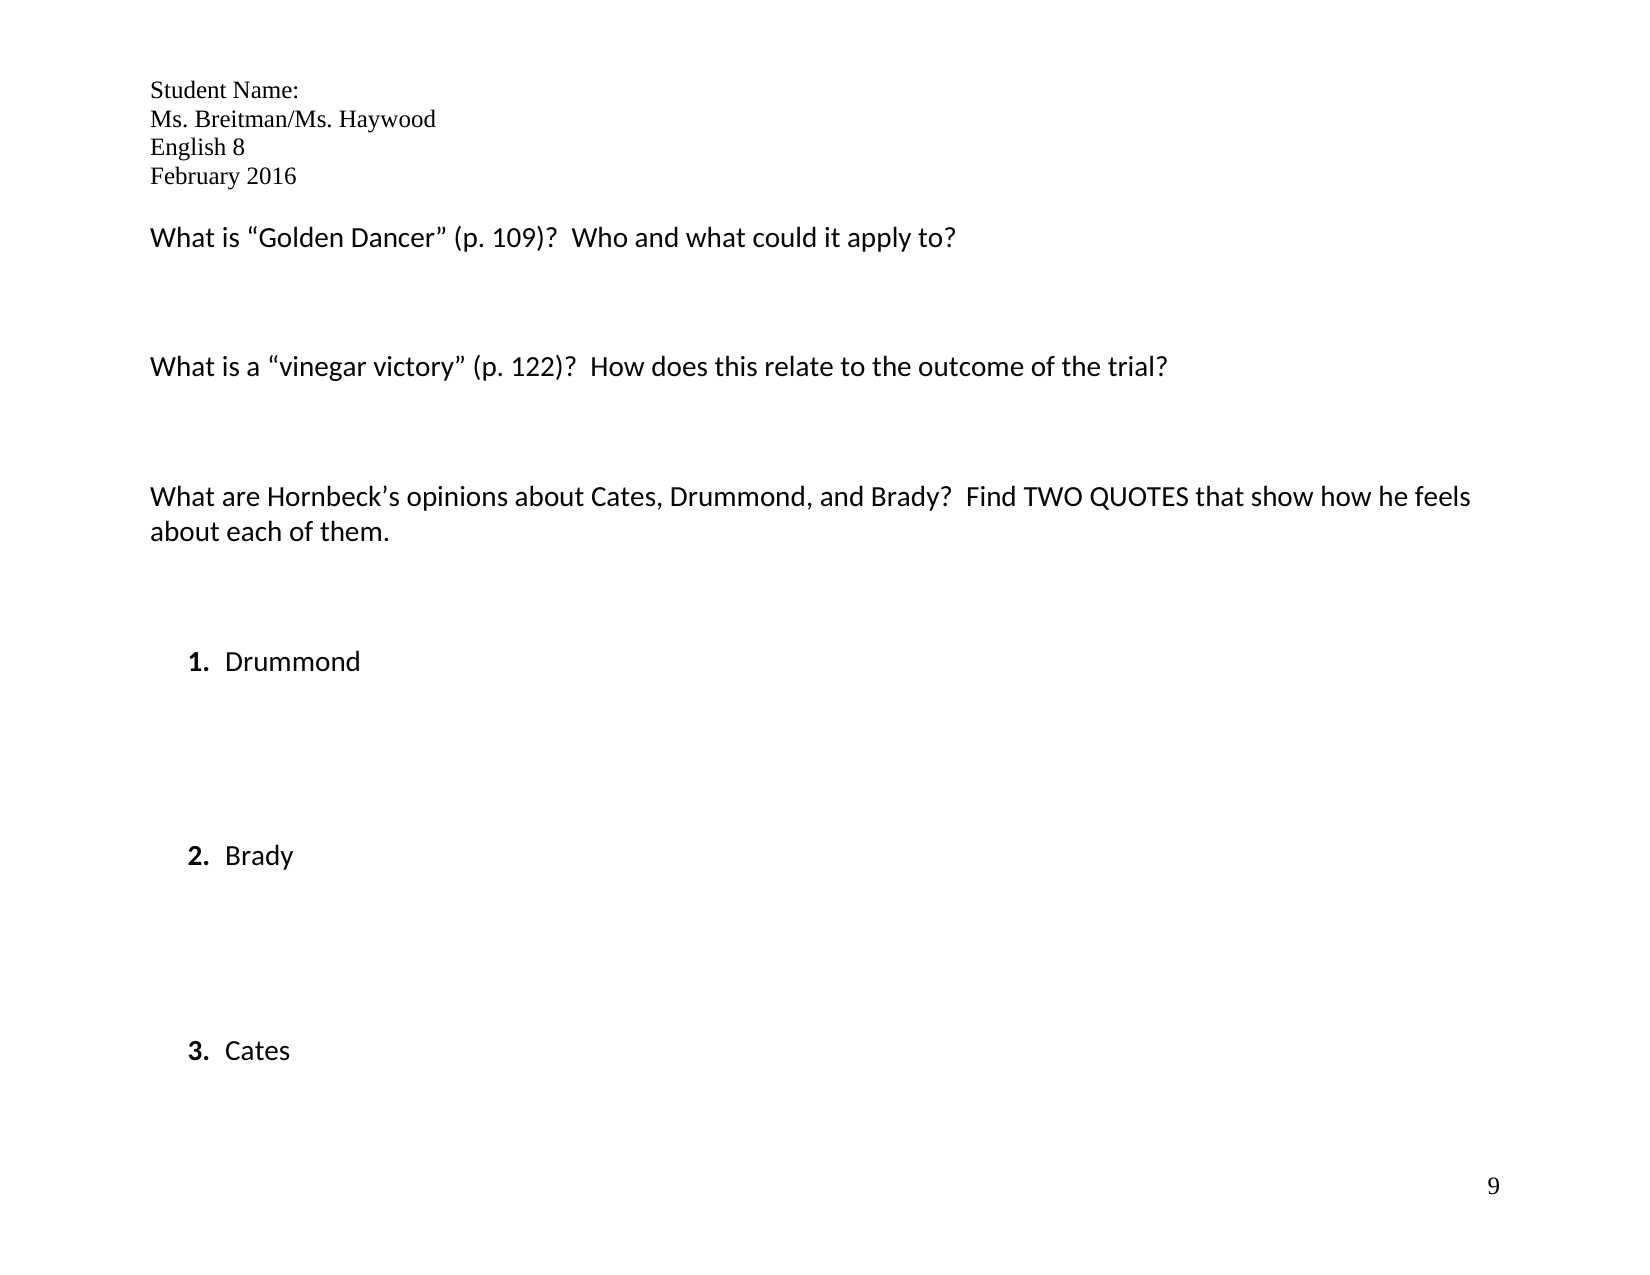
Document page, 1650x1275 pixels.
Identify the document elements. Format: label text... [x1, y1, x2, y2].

list Cates [187, 1032, 1500, 1067]
text What are Hornbeck’s opinions about Cates, Drummond, and Brady? Find TWO QUOTES that show how he feels about each of them. [150, 478, 1500, 549]
list Brady [187, 837, 1500, 873]
text What is a “vinegar victory” (p. 122)? How does this relate to the outcome of the trial? [150, 348, 1500, 384]
list Drummond [187, 643, 1500, 679]
text What is “Golden Dancer” (p. 109)? Who and what could it apply to? [150, 219, 1500, 254]
